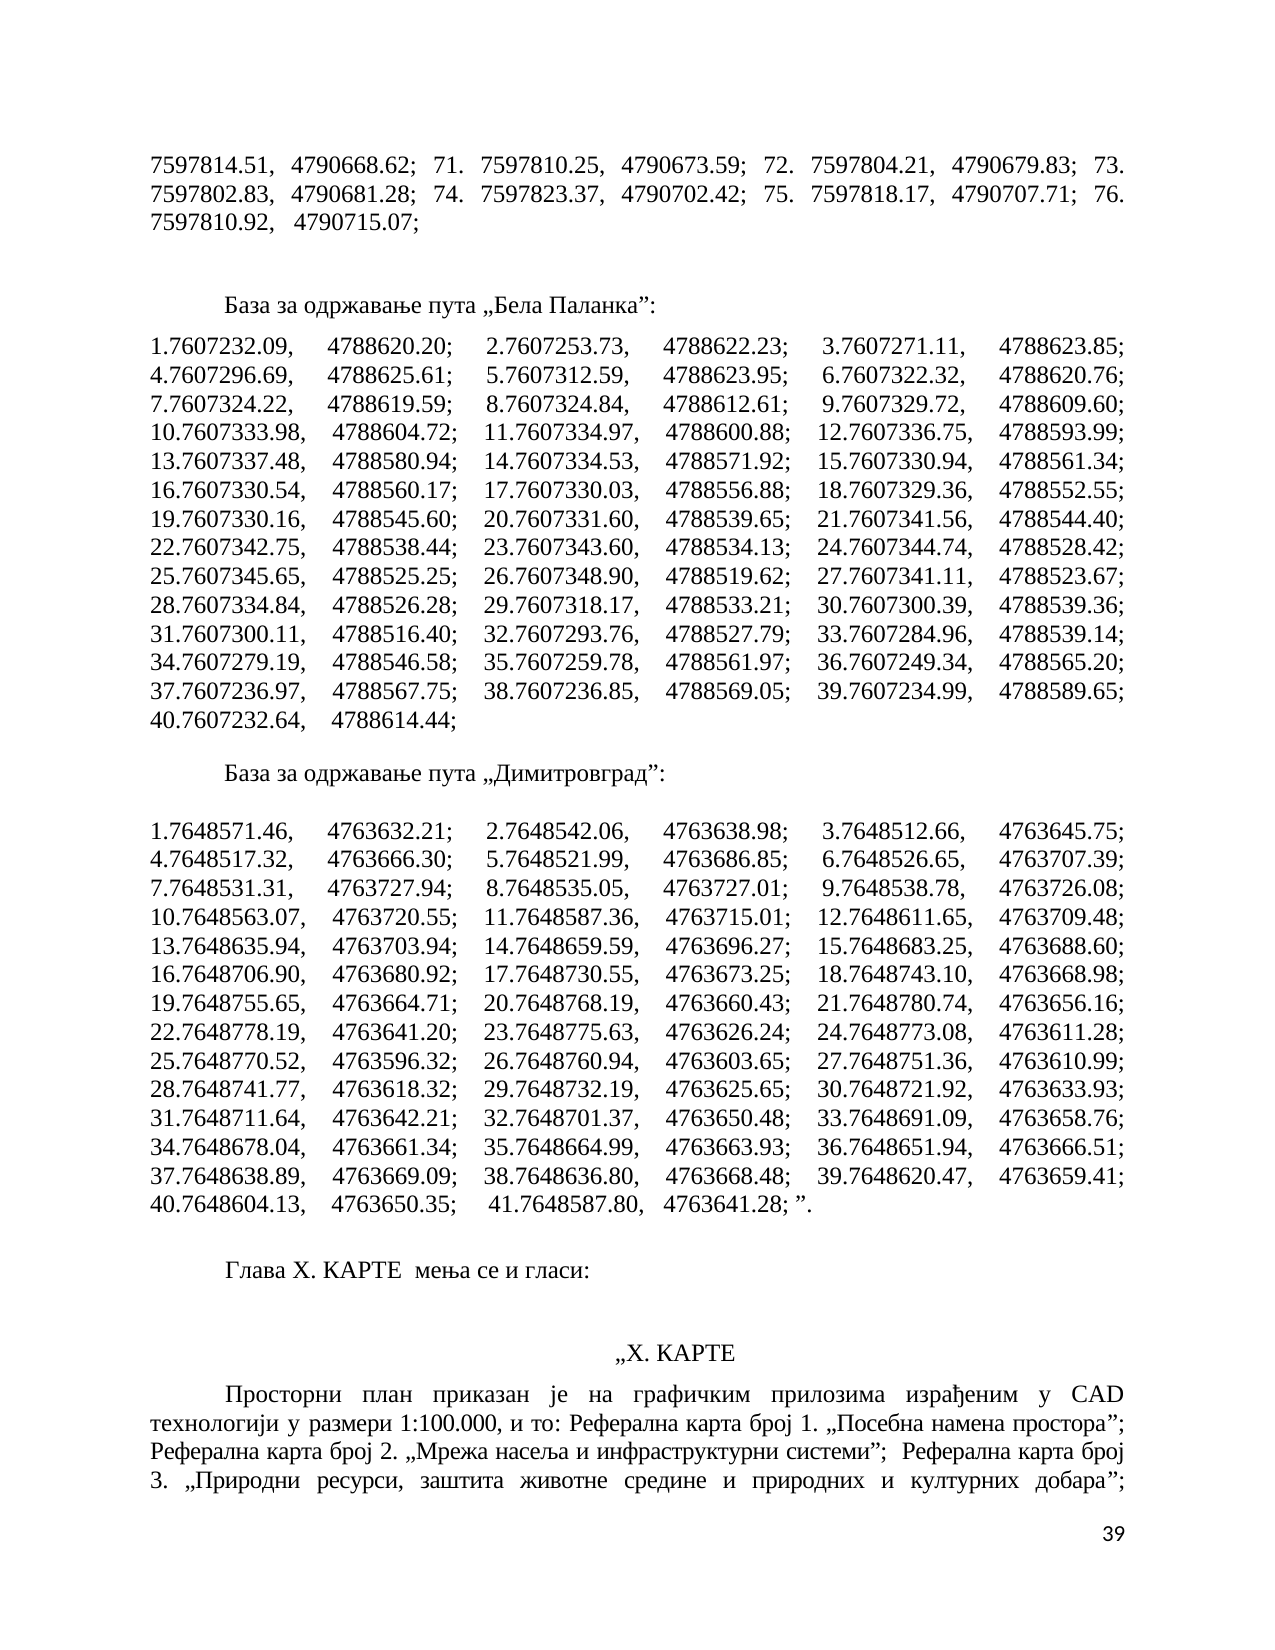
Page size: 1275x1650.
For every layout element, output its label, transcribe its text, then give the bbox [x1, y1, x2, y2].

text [150, 150, 1125, 236]
text База за одржавање пута „Димитровград”: [150, 758, 1125, 787]
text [150, 1379, 1125, 1494]
text 1.7607232.09, 4788620.20; 2.7607253.73, 4788622.23; 3.7607271.11, 4788623.85; 4.7607296.69, 4788625.61; 5.7607312.59, 4788623.95; 6.7607322.32, 4788620.76; 7.7607324.22, 4788619.59; 8.7607324.84, 4788612.61; 9.7607329.72, 4788609.60; 10.7607333.98, 4788604.72; 11.7607334.97, 4788600.88; 12.7607336.75, 4788593.99; 13.7607337.48, 4788580.94; 14.7607334.53, 4788571.92; 15.7607330.94, 4788561.34; 16.7607330.54, 4788560.17; 17.7607330.03, 4788556.88; 18.7607329.36, 4788552.55; 19.7607330.16, 4788545.60; 20.7607331.60, 4788539.65; 21.7607341.56, 4788544.40; 22.7607342.75, 4788538.44; 23.7607343.60, 4788534.13; 24.7607344.74, 4788528.42; 25.7607345.65, 4788525.25; 26.7607348.90, 4788519.62; 27.7607341.11, 4788523.67; 28.7607334.84, 4788526.28; 29.7607318.17, 4788533.21; 30.7607300.39, 4788539.36; 31.7607300.11, 4788516.40; 32.7607293.76, 4788527.79; 33.7607284.96, 4788539.14; 34.7607279.19, 4788546.58; 35.7607259.78, 4788561.97; 36.7607249.34, 4788565.20; 37.7607236.97, 4788567.75; 38.7607236.85, 4788569.05; 39.7607234.99, 4788589.65; 40.7607232.64, 4788614.44; [150, 331, 1125, 734]
text Глава X. КАРТЕ мења се и гласи: [150, 1255, 1125, 1284]
text База за одржавање пута „Бела Паланка”: [150, 290, 1125, 319]
text „X. КАРТЕ [150, 1338, 1125, 1366]
text 1.7648571.46, 4763632.21; 2.7648542.06, 4763638.98; 3.7648512.66, 4763645.75; 4.7648517.32, 4763666.30; 5.7648521.99, 4763686.85; 6.7648526.65, 4763707.39; 7.7648531.31, 4763727.94; 8.7648535.05, 4763727.01; 9.7648538.78, 4763726.08; 10.7648563.07, 4763720.55; 11.7648587.36, 4763715.01; 12.7648611.65, 4763709.48; 13.7648635.94, 4763703.94; 14.7648659.59, 4763696.27; 15.7648683.25, 4763688.60; 16.7648706.90, 4763680.92; 17.7648730.55, 4763673.25; 18.7648743.10, 4763668.98; 19.7648755.65, 4763664.71; 20.7648768.19, 4763660.43; 21.7648780.74, 4763656.16; 22.7648778.19, 4763641.20; 23.7648775.63, 4763626.24; 24.7648773.08, 4763611.28; 25.7648770.52, 4763596.32; 26.7648760.94, 4763603.65; 27.7648751.36, 4763610.99; 28.7648741.77, 4763618.32; 29.7648732.19, 4763625.65; 30.7648721.92, 4763633.93; 31.7648711.64, 4763642.21; 32.7648701.37, 4763650.48; 33.7648691.09, 4763658.76; 34.7648678.04, 4763661.34; 35.7648664.99, 4763663.93; 36.7648651.94, 4763666.51; 37.7648638.89, 4763669.09; 38.7648636.80, 4763668.48; 39.7648620.47, 4763659.41; 40.7648604.13, 4763650.35; 41.7648587.80, 4763641.28; ”. [150, 816, 1125, 1218]
